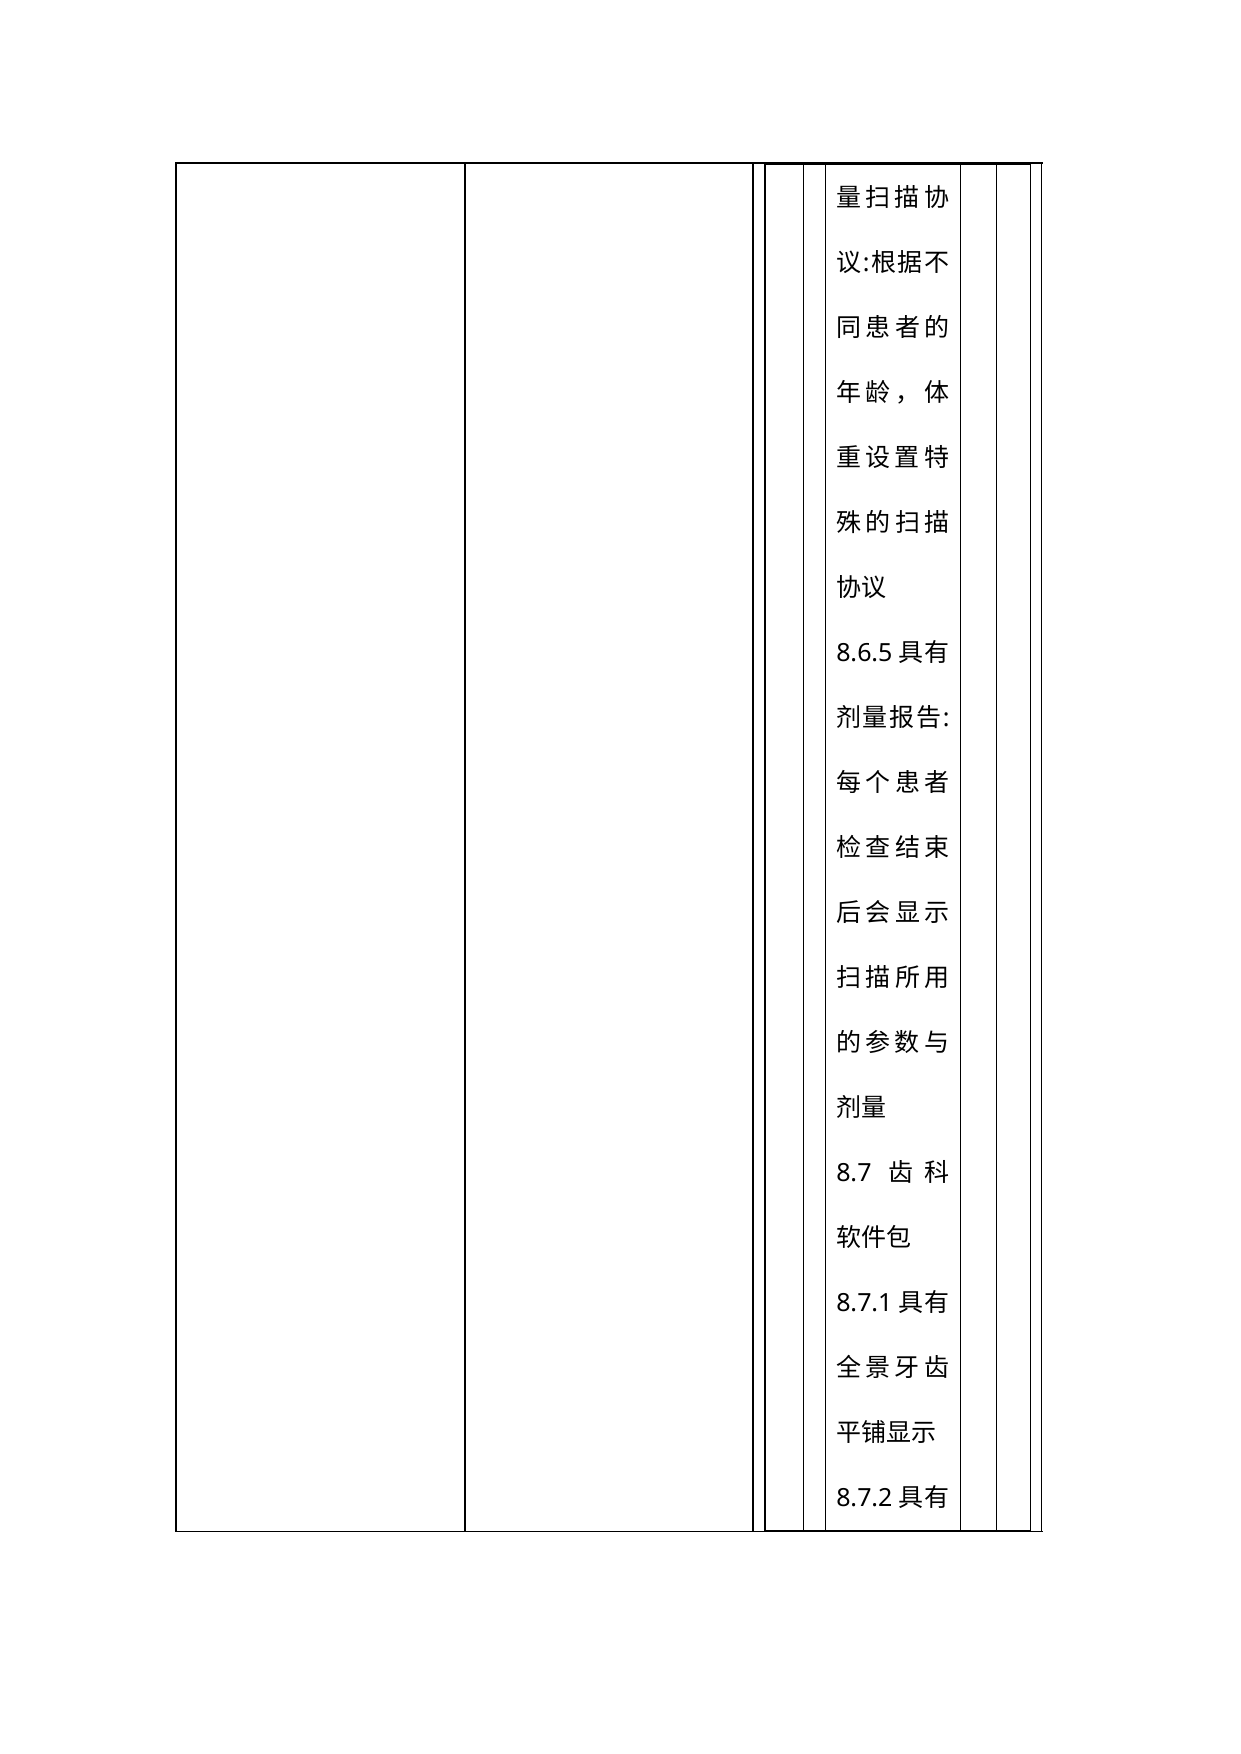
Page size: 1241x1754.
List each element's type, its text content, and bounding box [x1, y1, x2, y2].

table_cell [997, 165, 1030, 1530]
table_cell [826, 165, 960, 1530]
table_cell 1 [466, 164, 752, 1531]
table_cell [1031, 164, 1041, 1531]
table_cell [961, 165, 996, 1530]
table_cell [804, 165, 825, 1530]
table_cell [177, 164, 464, 1531]
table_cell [766, 165, 803, 1530]
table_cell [754, 164, 764, 1531]
